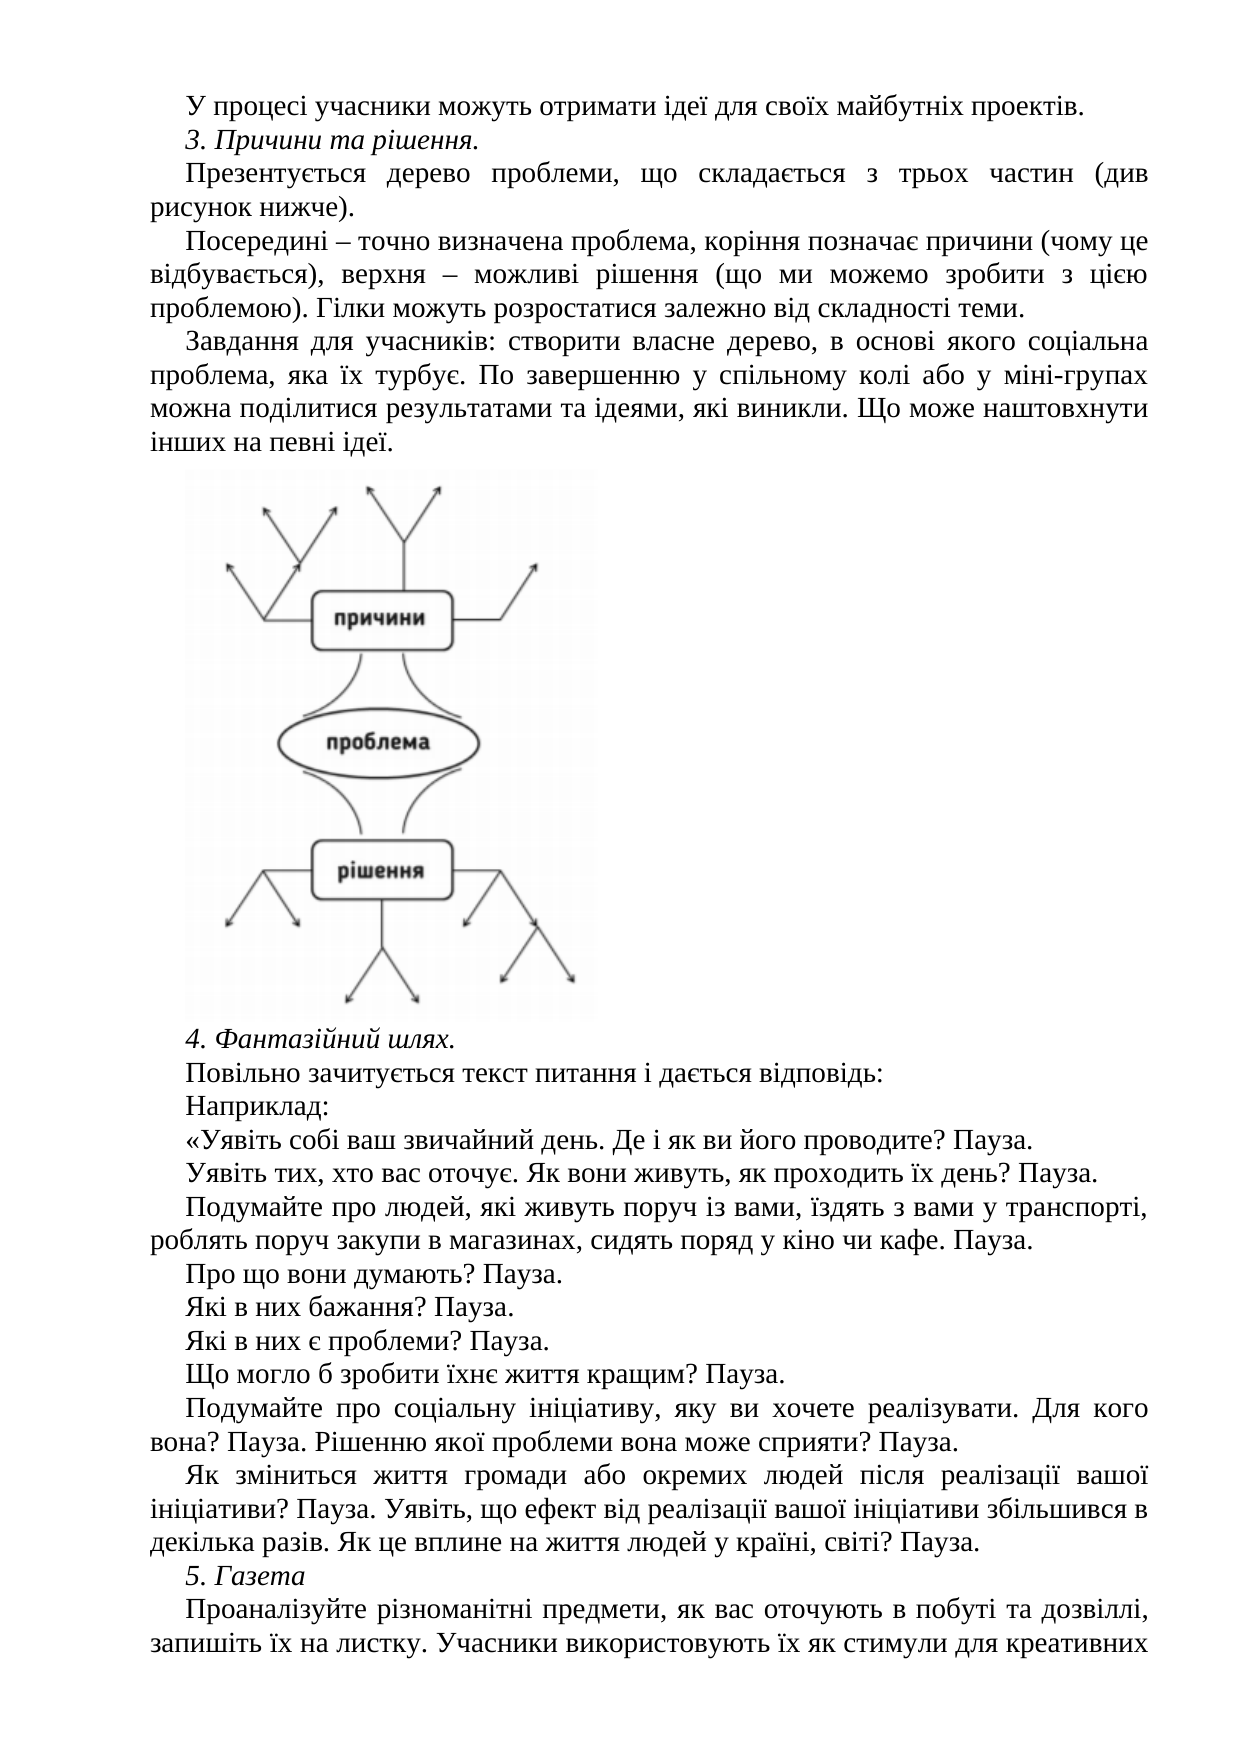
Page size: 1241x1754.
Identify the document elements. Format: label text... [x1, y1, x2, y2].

text «Уявіть собі ваш звичайний день. Де і як ви його проводите? Пауза. [150, 1122, 1149, 1155]
text Повільно зачитується текст питання і дається відповідь: [150, 1055, 1149, 1088]
text Подумайте про соціальну ініціативу, яку ви хочете реалізувати. Для кого вона? Пауза. Рішенню якої проблеми вона може сприяти? Пауза. [150, 1390, 1149, 1457]
text Які в них є проблеми? Пауза. [150, 1323, 1149, 1357]
text Завдання для учасників: створити власне дерево, в основі якого соціальна проблема, яка їх турбує. По завершенню у спільному колі або у міні-групах можна поділитися результатами та ідеями, які виникли. Що може наштовхнути інших на певні ідеї. [150, 323, 1149, 457]
text У процесі учасники можуть отримати ідеї для своїх майбутніх проектів. [150, 88, 1149, 122]
text Уявіть тих, хто вас оточує. Як вони живуть, як проходить їх день? Пауза. [150, 1155, 1149, 1189]
text Подумайте про людей, які живуть поруч із вами, їздять з вами у транспорті, роблять поруч закупи в магазинах, сидять поряд у кіно чи кафе. Пауза. [150, 1189, 1149, 1256]
text 5. Газета [150, 1558, 1149, 1591]
text Які в них бажання? Пауза. [150, 1289, 1149, 1323]
picture [185, 457, 598, 1022]
text Про що вони думають? Пауза. [150, 1256, 1149, 1289]
text Посередині – точно визначена проблема, коріння позначає причини (чому це відбувається), верхня – можливі рішення (що ми можемо зробити з цією проблемою). Гілки можуть розростатися залежно від складності теми. [150, 223, 1149, 323]
text Що могло б зробити їхнє життя кращим? Пауза. [150, 1357, 1149, 1390]
text Як зміниться життя громади або окремих людей після реалізації вашої ініціативи? Пауза. Уявіть, що ефект від реалізації вашої ініціативи збільшився в декілька разів. Як це вплине на життя людей у країні, світі? Пауза. [150, 1457, 1149, 1558]
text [150, 1591, 1149, 1658]
text Презентується дерево проблеми, що складається з трьох частин (див рисунок нижче). [150, 156, 1149, 223]
text 3. Причини та рішення. [150, 122, 1149, 156]
text Наприклад: [150, 1088, 1149, 1122]
text 4. Фантазійний шлях. [150, 1021, 1149, 1055]
